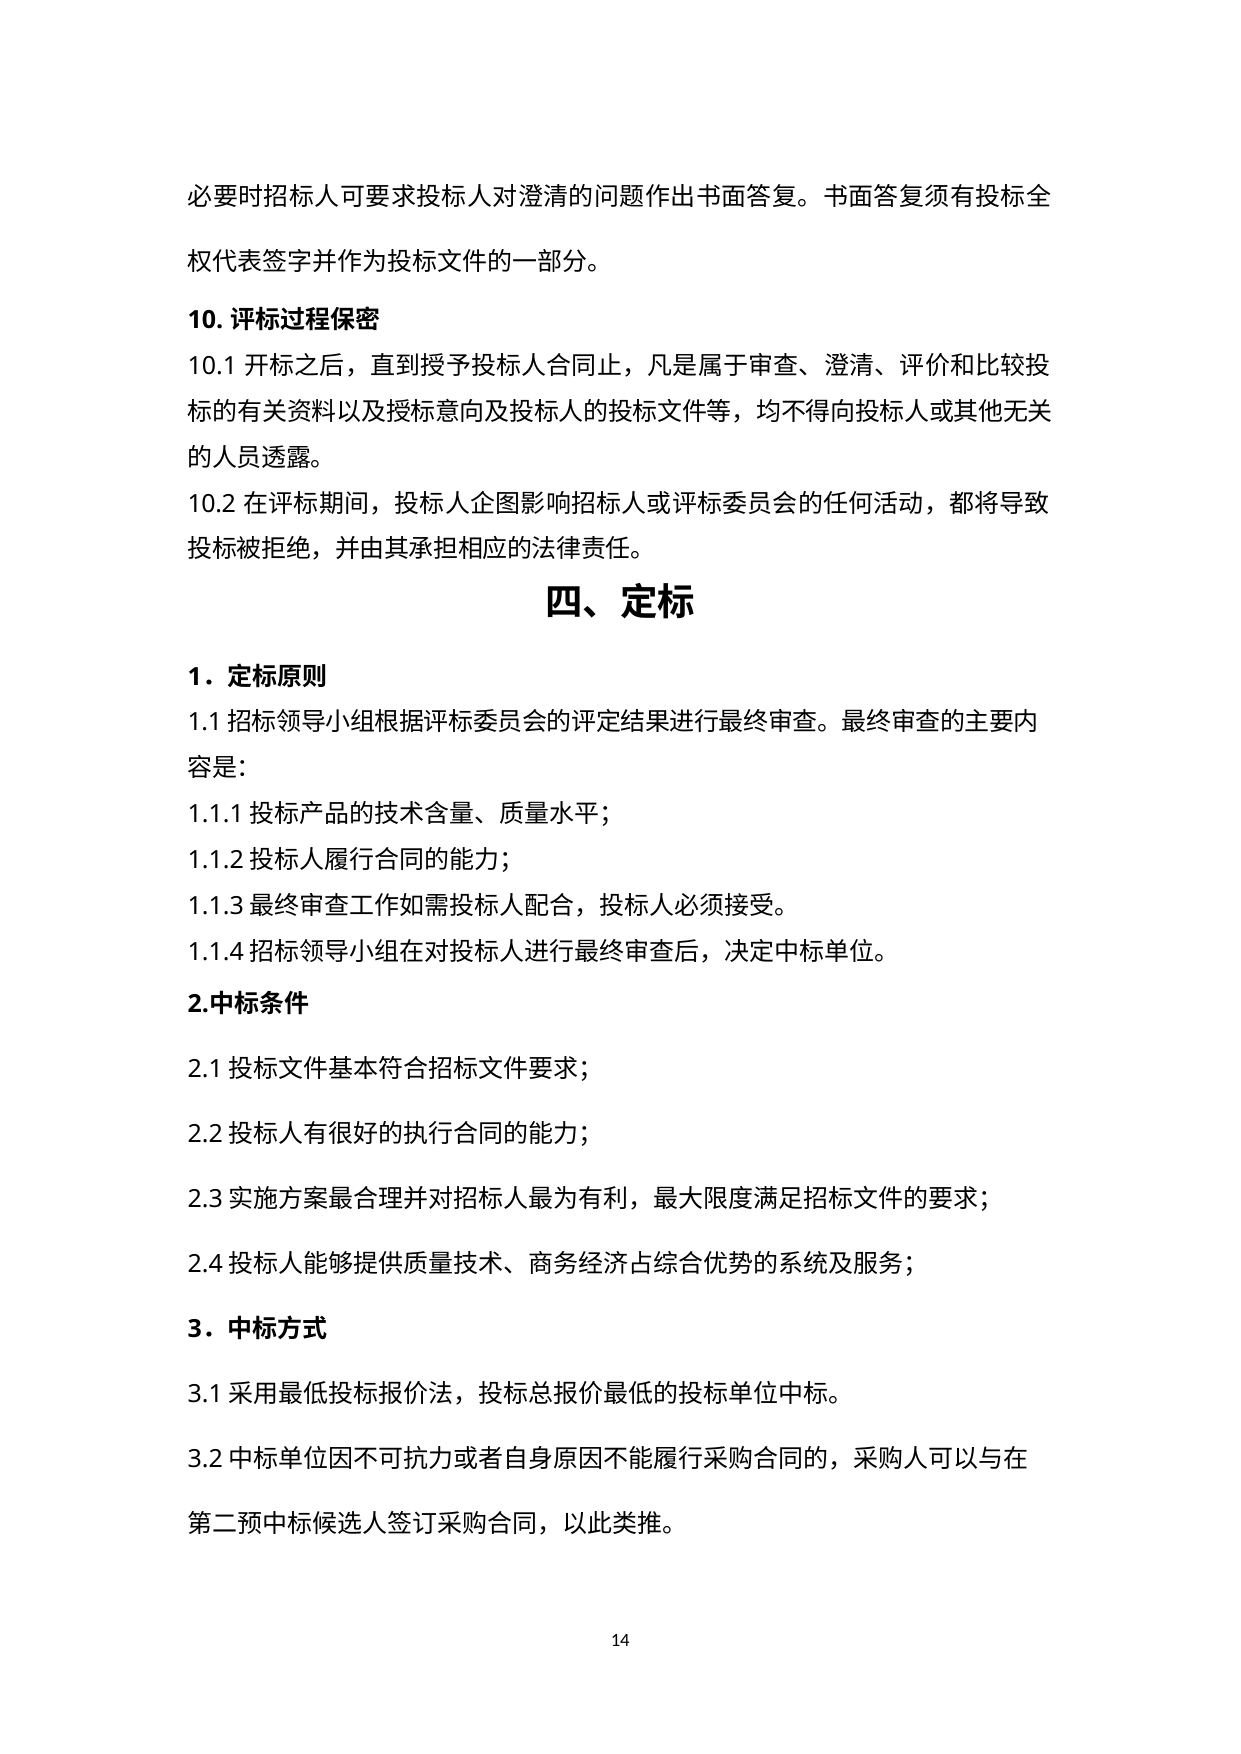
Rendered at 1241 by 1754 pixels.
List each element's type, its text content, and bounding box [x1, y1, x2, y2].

text 10.1 开标之后，直到授予投标人合同止，凡是属于审查、澄清、评价和比较投标的有关资料以及授标意向及投标人的投标文件等，均不得向投标人或其他无关的人员透露。 [187, 338, 1053, 475]
text 四、定标 [187, 567, 1053, 632]
text 1.1.1投标产品的技术含量、质量水平； [187, 786, 1053, 832]
text 1.1.3最终审查工作如需投标人配合，投标人必须接受。 [187, 877, 1053, 923]
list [187, 162, 1053, 292]
text 1.1.4招标领导小组在对投标人进行最终审查后，决定中标单位。 [187, 923, 1053, 969]
text 3.1采用最低投标报价法，投标总报价最低的投标单位中标。 [187, 1359, 1053, 1424]
text 1.1招标领导小组根据评标委员会的评定结果进行最终审查。最终审查的主要内容是： [187, 694, 1053, 786]
list 2.中标条件 [187, 969, 1053, 1034]
list 2.4投标人能够提供质量技术、商务经济占综合优势的系统及服务； [187, 1229, 1053, 1294]
text 3.2中标单位因不可抗力或者自身原因不能履行采购合同的，采购人可以与在第二预中标候选人签订采购合同，以此类推。 [187, 1424, 1053, 1554]
list 2.2投标人有很好的执行合同的能力； [187, 1099, 1053, 1164]
text 1.1.2投标人履行合同的能力； [187, 832, 1053, 877]
list 2.1投标文件基本符合招标文件要求； [187, 1034, 1053, 1099]
list 2.3实施方案最合理并对招标人最为有利，最大限度满足招标文件的要求； [187, 1164, 1053, 1229]
text 1．定标原则 [187, 648, 1053, 694]
text 10. 评标过程保密 [187, 292, 1053, 338]
text 10.2 在评标期间，投标人企图影响招标人或评标委员会的任何活动，都将导致投标被拒绝，并由其承担相应的法律责任。 [187, 475, 1053, 567]
text 3．中标方式 [187, 1294, 1053, 1359]
